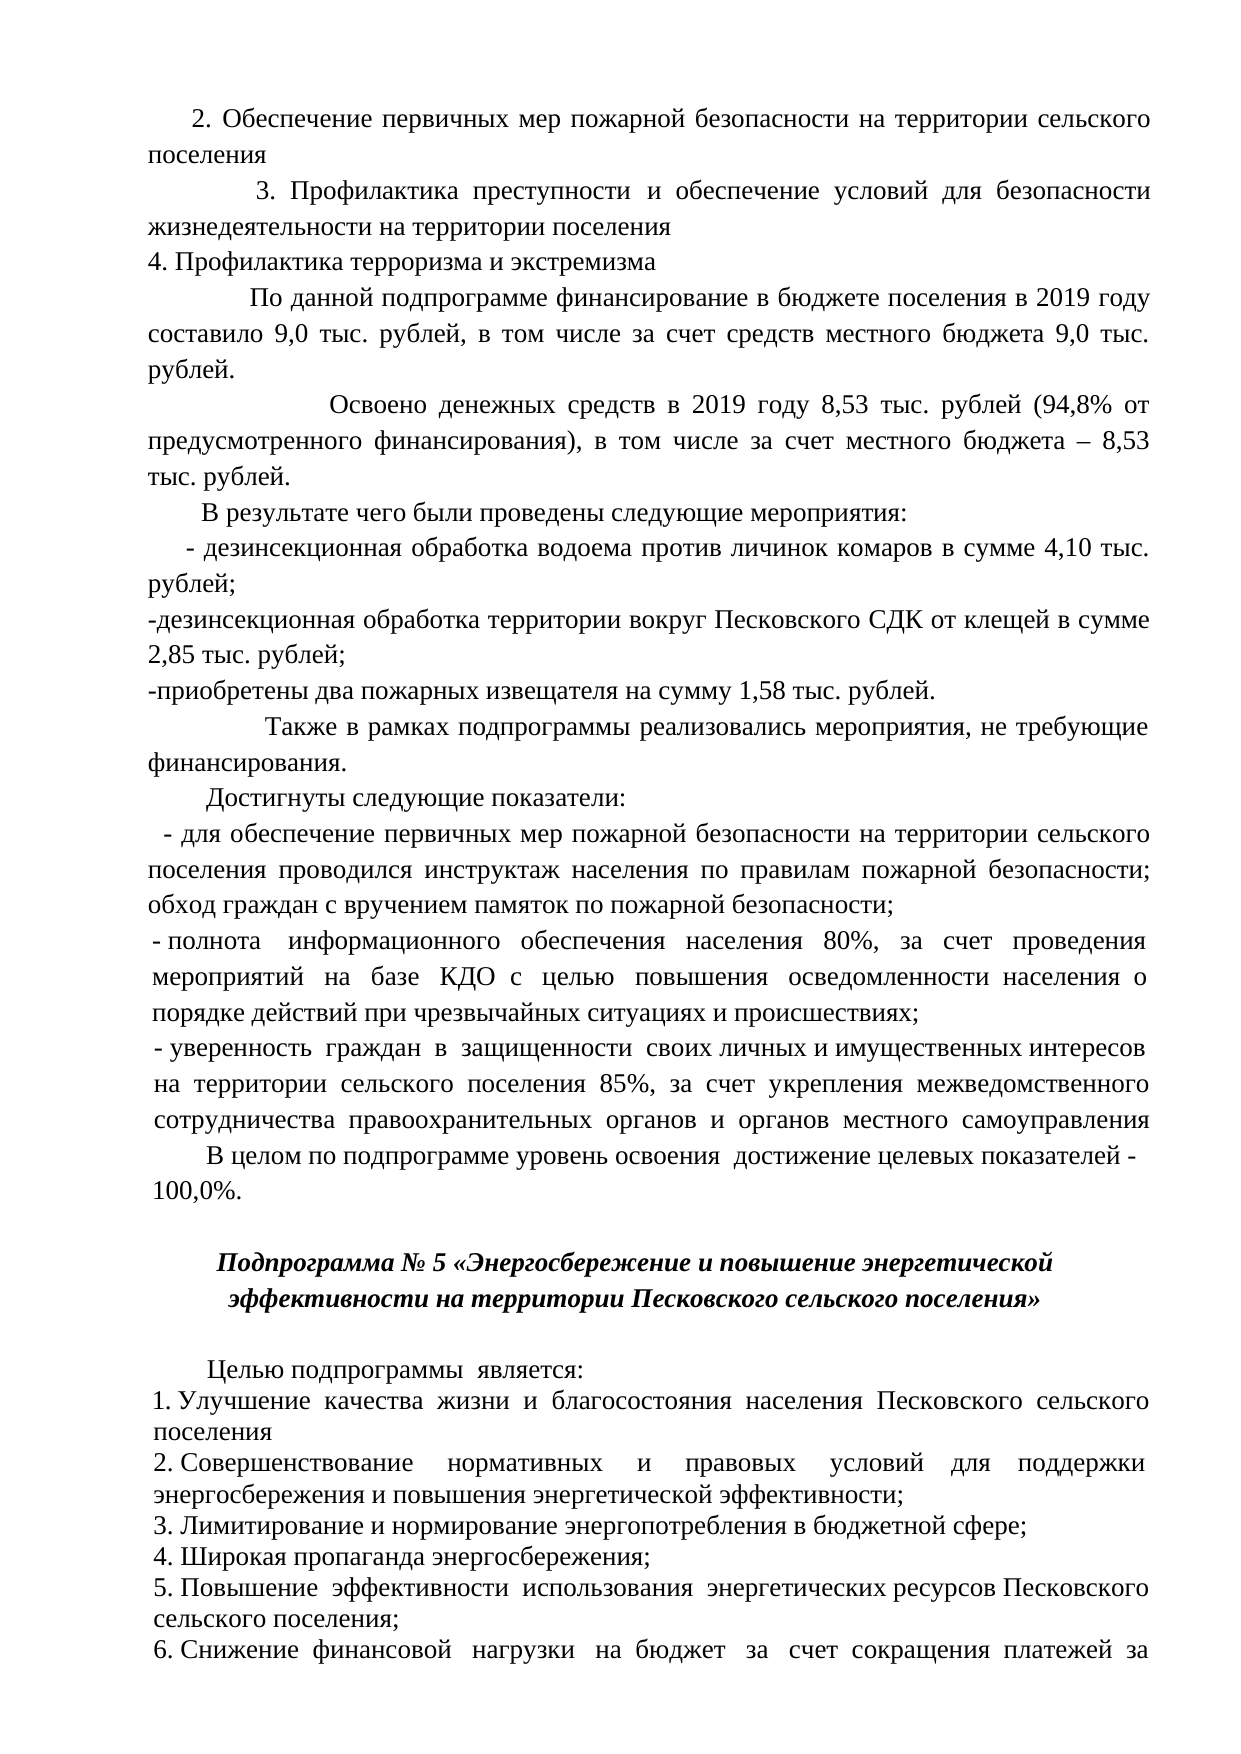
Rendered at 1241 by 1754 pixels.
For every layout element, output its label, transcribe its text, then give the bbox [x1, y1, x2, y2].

text Подпрограмма № 5 «Энергосбережение и повышение энергетической эффективности на территории Песковского сельского поселения» [118, 1246, 1152, 1313]
text 100,0%. [118, 1174, 1152, 1206]
text 3. Профилактика преступности и обеспечение условий для безопасности жизнедеятельности на территории поселения [59, 174, 1152, 241]
text 1. Улучшение качества жизни и благосостояния населения Песковского сельского [133, 1384, 1152, 1415]
text -дезинсекционная обработка территории вокруг Песковского СДК от клещей в сумме 2,85 тыс. рублей; [148, 603, 1152, 670]
text на территории сельского поселения 85%, за счет укрепления межведомственного [59, 1067, 1152, 1098]
text В результате чего были проведены следующие мероприятия: [59, 496, 1152, 527]
text - дезинсекционная обработка водоема против личинок комаров в сумме 4,10 тыс. рублей; [59, 531, 1152, 598]
text сотрудничества правоохранительных органов и органов местного самоуправления [59, 1103, 1152, 1134]
text сельского поселения; [133, 1602, 1152, 1633]
text 4. Профилактика терроризма и экстремизма [59, 246, 1152, 277]
text 2. Обеспечение первичных мер пожарной безопасности на территории сельского поселения [59, 103, 1152, 169]
text Целью подпрограммы является: [59, 1353, 1152, 1384]
text 3. Лимитирование и нормирование энергопотребления в бюджетной сфере; [59, 1509, 1152, 1540]
text Освоено денежных средств в 2019 году 8,53 тыс. рублей (94,8% от предусмотренного финансирования), в том числе за счет местного бюджета – 8,53 тыс. рублей. [59, 388, 1152, 491]
text 5. Повышение эффективности использования энергетических ресурсов Песковского [133, 1571, 1152, 1602]
text - для обеспечение первичных мер пожарной безопасности на территории сельского поселения проводился инструктаж населения по правилам пожарной безопасности; обход граждан с вручением памяток по пожарной безопасности; [118, 817, 1152, 920]
text порядке действий при чрезвычайных ситуациях и происшествиях; [118, 996, 1152, 1027]
text - уверенность граждан в защищенности своих личных и имущественных интересов [59, 1032, 1152, 1063]
text 4. Широкая пропаганда энергосбережения; [59, 1540, 1152, 1571]
text энергосбережения и повышения энергетической эффективности; [133, 1478, 1152, 1509]
text 2. Совершенствование нормативных и правовых условий для поддержки [133, 1447, 1152, 1478]
text -приобретены два пожарных извещателя на сумму 1,58 тыс. рублей. [148, 674, 1152, 705]
text - полнота информационного обеспечения населения 80%, за счет проведения [118, 924, 1152, 956]
text 6. Снижение финансовой нагрузки на бюджет за счет сокращения платежей за [133, 1633, 1152, 1664]
text В целом по подпрограмме уровень освоения достижение целевых показателей - [118, 1139, 1152, 1170]
text поселения [133, 1415, 1152, 1447]
text Достигнуты следующие показатели: [118, 781, 1152, 813]
text По данной подпрограмме финансирование в бюджете поселения в 2019 году составило 9,0 тыс. рублей, в том числе за счет средств местного бюджета 9,0 тыс. рублей. [59, 281, 1152, 384]
text Также в рамках подпрограммы реализовались мероприятия, не требующие финансирования. [59, 710, 1152, 777]
text мероприятий на базе КДО с целью повышения осведомленности населения о [118, 960, 1152, 991]
